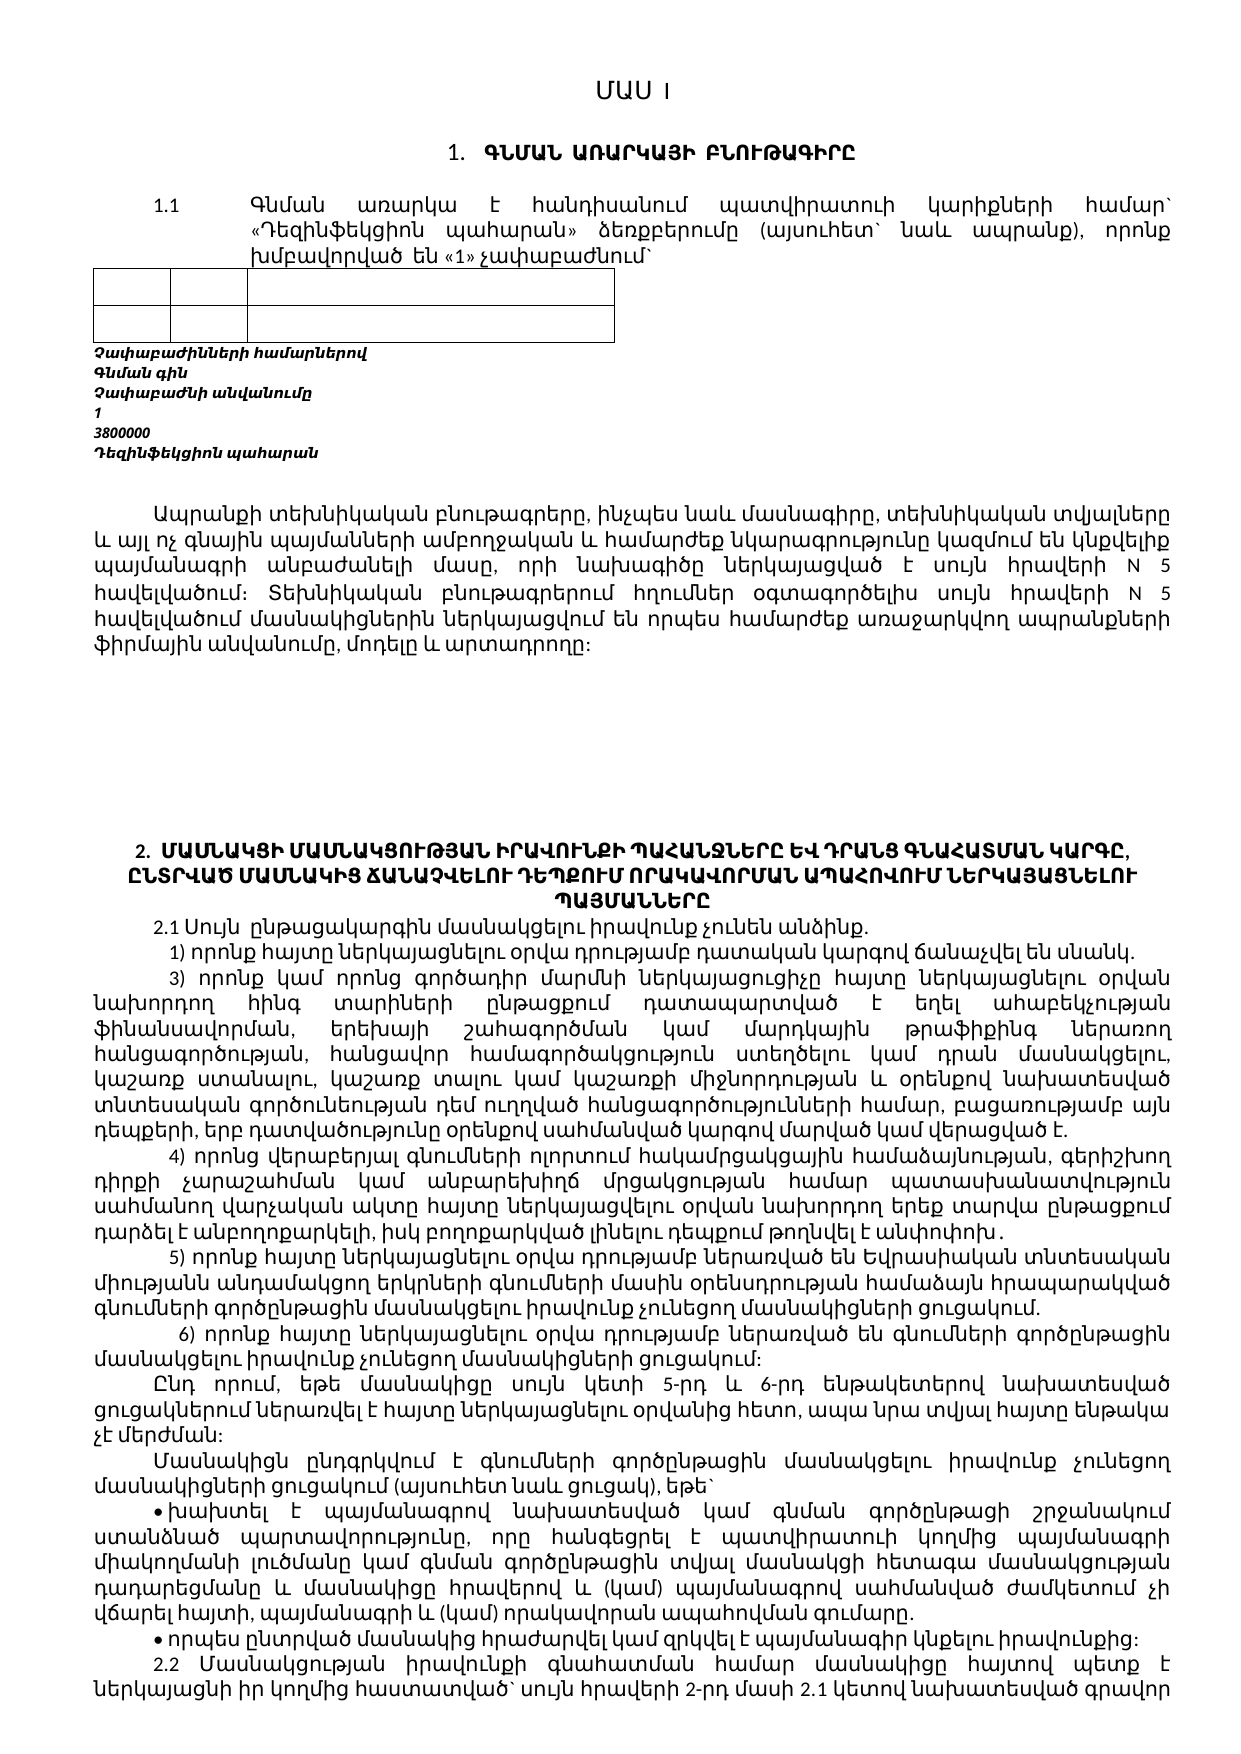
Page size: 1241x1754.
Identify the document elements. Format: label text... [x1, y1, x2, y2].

subtitle Գնման առարկա է հանդիսանում պատվիրատուի կարիքների համար` «Դեզինֆեկցիոն պահարան» ձեռքբերումը (այսուհետ` նաև ապրանք), որոնք խմբավորված են «1» չափաբաժնում` [153, 192, 1171, 268]
text Մասնակիցն ընդգրկվում է գնումների գործընթացին մասնակցելու իրավունք չունեցող մասնակիցների ցուցակում (այսուհետ նաև ցուցակ), եթե` [94, 1448, 1171, 1499]
text 6) որոնք հայտը ներկայացնելու օրվա դրությամբ ներառված են գնումների գործընթացին մասնակցելու իրավունք չունեցող մասնակիցների ցուցակում: [94, 1321, 1171, 1372]
text ՄԱՍ I [94, 75, 1171, 106]
text 5) որոնք հայտը ներկայացնելու օրվա դրությամբ ներառված են Եվրասիական տնտեսական միությանն անդամակցող երկրների գնումների մասին օրենսդրության համաձայն հրապարակված գնումների գործընթացին մասնակցելու իրավունք չունեցող մասնակիցների ցուցակում. [94, 1244, 1171, 1321]
text 4) որոնց վերաբերյալ գնումների ոլորտում հակամրցակցային համաձայնության, գերիշխող դիրքի չարաշահման կամ անբարեխիղճ մրցակցության համար պատասխանատվություն սահմանող վարչական ակտը հայտը ներկայացվելու օրվան նախորդող երեք տարվա ընթացքում դարձել է անբողոքարկելի, իսկ բողոքարկված լինելու դեպքում թողնվել է անփոփոխ․ [94, 1143, 1171, 1244]
text Ապրանքի տեխնիկական բնութագրերը, ինչպես նաև մասնագիրը, տեխնիկական տվյալները և այլ ոչ գնային պայմանների ամբողջական և համարժեք նկարագրությունը կազմում են կնքվելիք պայմանագրի անբաժանելի մասը, որի նախագիծը ներկայացված է սույն հրավերի N 5 հավելվածում։ Տեխնիկական բնութագրերում հղումներ օգտագործելիս սույն հրավերի N 5 հավելվածում մասնակիցներին ներկայացվում են որպես համարժեք առաջարկվող ապրանքների ֆիրմային անվանումը, մոդելը և արտադրողը: [94, 501, 1171, 657]
text • որպես ընտրված մասնակից հրաժարվել կամ զրկվել է պայմանագիր կնքելու իրավունքից: [94, 1626, 1171, 1651]
text • խախտել է պայմանագրով նախատեսված կամ գնման գործընթացի շրջանակում ստանձնած պարտավորությունը, որը հանգեցրել է պատվիրատուի կողմից պայմանագրի միակողմանի լուծմանը կամ գնման գործընթացին տվյալ մասնակցի հետագա մասնակցության դադարեցմանը և մասնակիցը հրավերով և (կամ) պայմանագրով սահմանված ժամկետում չի վճարել հայտի, պայմանագրի և (կամ) որակավորան ապահովման գումարը. [94, 1499, 1171, 1626]
text 1) որոնք հայտը ներկայացնելու օրվա դրությամբ դատական կարգով ճանաչվել են սնանկ. [94, 939, 1171, 965]
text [94, 1651, 1171, 1702]
text 3) որոնք կամ որոնց գործադիր մարմնի ներկայացուցիչը հայտը ներկայացնելու օրվան նախորդող հինգ տարիների ընթացքում դատապարտված է եղել ահաբեկչության ֆինանսավորման, երեխայի շահագործման կամ մարդկային թրաֆիքինգ ներառող հանցագործության, հանցավոր համագործակցություն ստեղծելու կամ դրան մասնակցելու, կաշառք ստանալու, կաշառք տալու կամ կաշառքի միջնորդության և օրենքով նախատեսված տնտեսական գործունեության դեմ ուղղված հանցագործությունների համար, բացառությամբ այն դեպքերի, երբ դատվածությունը օրենքով սահմանված կարգով մարված կամ վերացված է. [94, 965, 1171, 1143]
text 2.1 Սույն ընթացակարգին մասնակցելու իրավունք չունեն անձինք. [94, 914, 1171, 939]
text 2. ՄԱՍՆԱԿՑԻ ՄԱՍՆԱԿՑՈՒԹՅԱՆ ԻՐԱՎՈՒՆՔԻ ՊԱՀԱՆՋՆԵՐԸ ԵՎ ԴՐԱՆՑ ԳՆԱՀԱՏՄԱՆ ԿԱՐԳԸ, ԸՆՏՐՎԱԾ ՄԱՍՆԱԿԻՑ ՃԱՆԱՉՎԵԼՈՒ ԴԵՊՔՈՒՄ ՈՐԱԿԱՎՈՐՄԱՆ ԱՊԱՀՈՎՈՒՄ ՆԵՐԿԱՅԱՑՆԵԼՈՒ ՊԱՅՄԱՆՆԵՐԸ [94, 838, 1171, 914]
list ԳՆՄԱՆ ԱՌԱՐԿԱՅԻ ԲՆՈՒԹԱԳԻՐԸ [131, 136, 1171, 167]
text Ընդ որում, եթե մասնակիցը սույն կետի 5-րդ և 6-րդ ենթակետերով նախատեսված ցուցակներում ներառվել է հայտը ներկայացնելու օրվանից հետո, ապա նրա տվյալ հայտը ենթակա չէ մերժման: [94, 1372, 1171, 1448]
